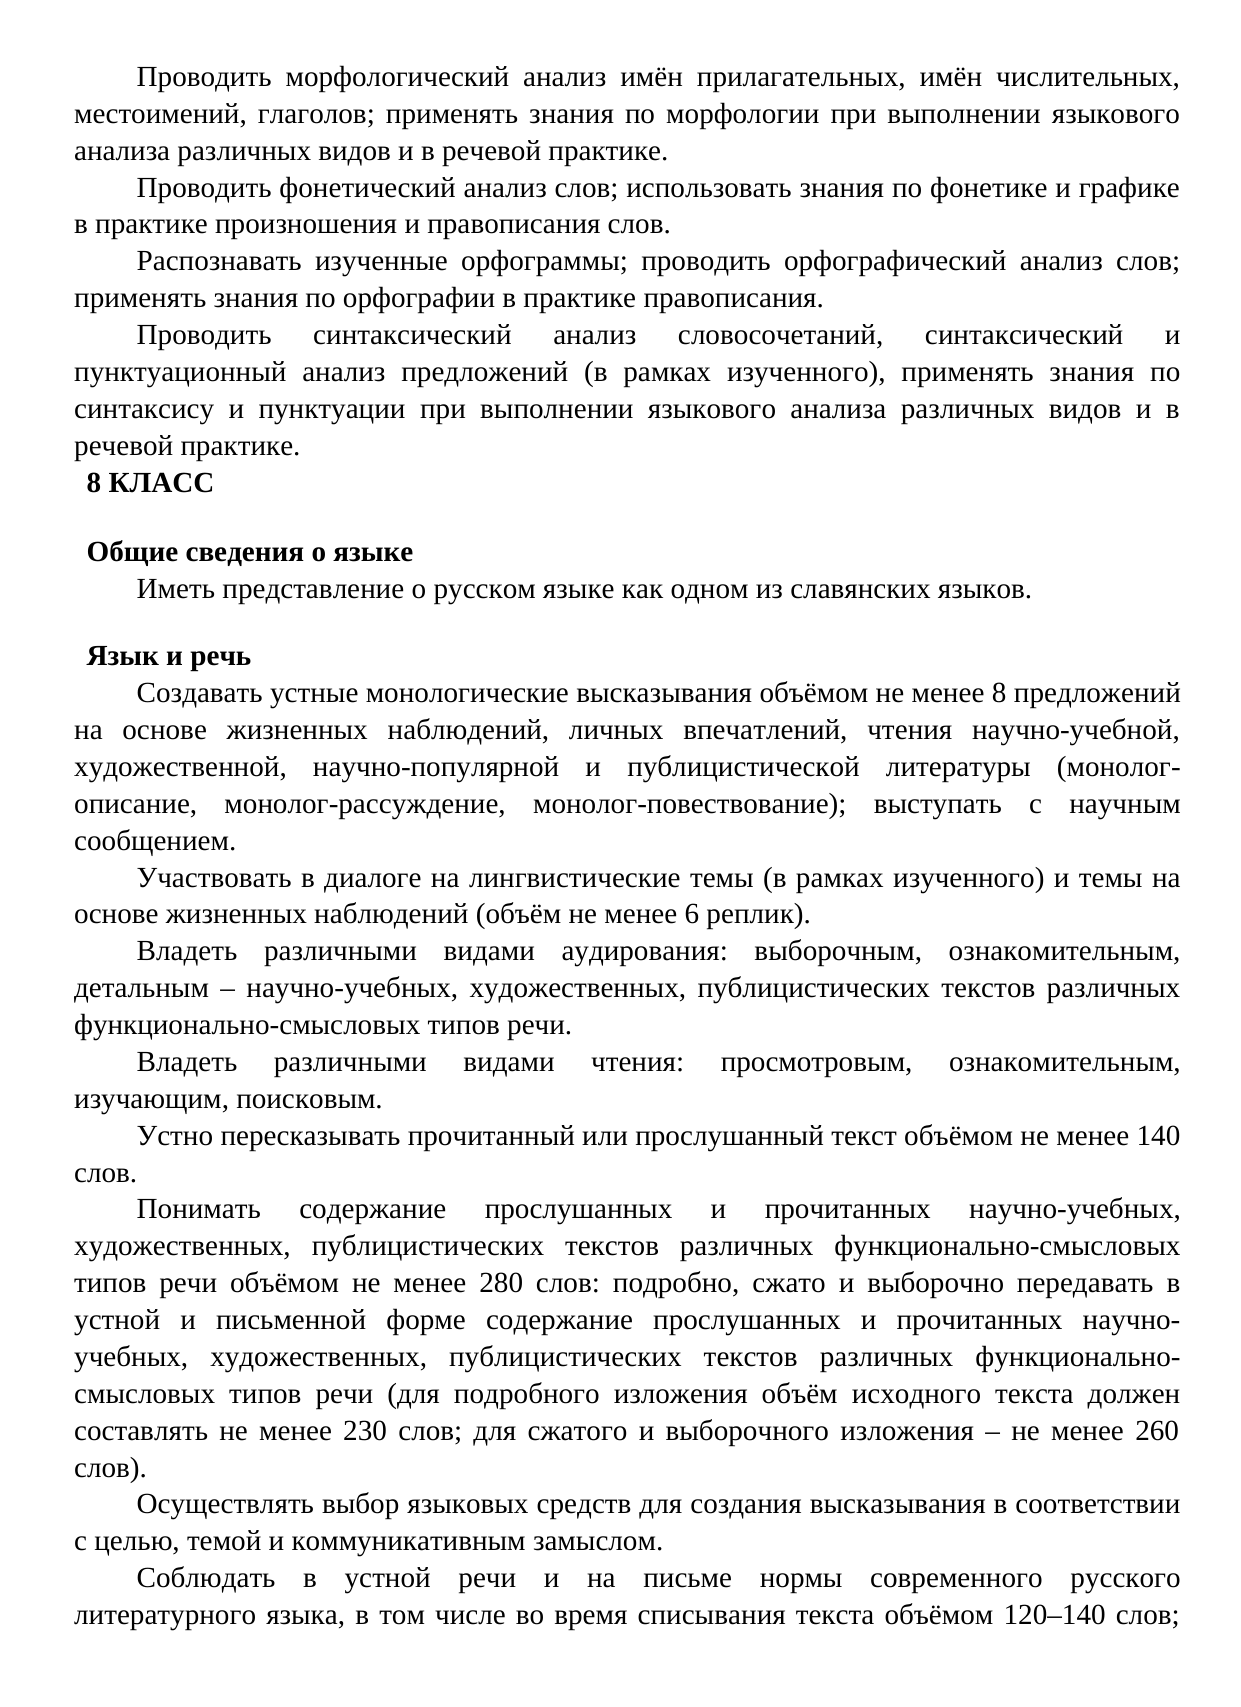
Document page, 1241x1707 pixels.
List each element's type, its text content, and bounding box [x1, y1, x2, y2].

text Осуществлять выбор языковых средств для создания высказывания в соответствии с целью, темой и коммуникативным замыслом. [74, 1487, 1181, 1557]
text Общие сведения о языке [86, 534, 1181, 567]
text Владеть различными видами аудирования: выборочным, ознакомительным, детальным – научно-учебных, художественных, публицистических текстов различных функционально-смысловых типов речи. [74, 933, 1181, 1041]
text Проводить синтаксический анализ словосочетаний, синтаксический и пунктуационный анализ предложений (в рамках изученного), применять знания по синтаксису и пунктуации при выполнении языкового анализа различных видов и в речевой практике. [74, 317, 1181, 461]
text Устно пересказывать прочитанный или прослушанный текст объёмом не менее 140 слов. [74, 1118, 1181, 1188]
text Владеть различными видами чтения: просмотровым, ознакомительным, изучающим, поисковым. [74, 1044, 1181, 1114]
text Проводить морфологический анализ имён прилагательных, имён числительных, местоимений, глаголов; применять знания по морфологии при выполнении языкового анализа различных видов и в речевой практике. [74, 59, 1181, 166]
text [74, 1560, 1181, 1631]
text Проводить фонетический анализ слов; использовать знания по фонетике и графике в практике произношения и правописания слов. [74, 170, 1181, 240]
text Иметь представление о русском языке как одном из славянских языков. [74, 571, 1181, 604]
text Участвовать в диалоге на лингвистические темы (в рамках изученного) и темы на основе жизненных наблюдений (объём не менее 6 реплик). [74, 860, 1181, 930]
text 8 КЛАСС [86, 465, 1181, 498]
text Понимать содержание прослушанных и прочитанных научно-учебных, художественных, публицистических текстов различных функционально-смысловых типов речи объёмом не менее 280 слов: подробно, сжато и выборочно передавать в устной и письменной форме содержание прослушанных и прочитанных научно-учебных, художественных, публицистических текстов различных функционально-смысловых типов речи (для подробного изложения объём исходного текста должен составлять не менее 230 слов; для сжатого и выборочного изложения – не менее 260 слов). [74, 1192, 1181, 1483]
text Распознавать изученные орфограммы; проводить орфографический анализ слов; применять знания по орфографии в практике правописания. [74, 243, 1181, 314]
text Язык и речь [86, 638, 1181, 672]
text Создавать устные монологические высказывания объёмом не менее 8 предложений на основе жизненных наблюдений, личных впечатлений, чтения научно-учебной, художественной, научно-популярной и публицистической литературы (монолог-описание, монолог-рассуждение, монолог-повествование); выступать с научным сообщением. [74, 675, 1181, 856]
